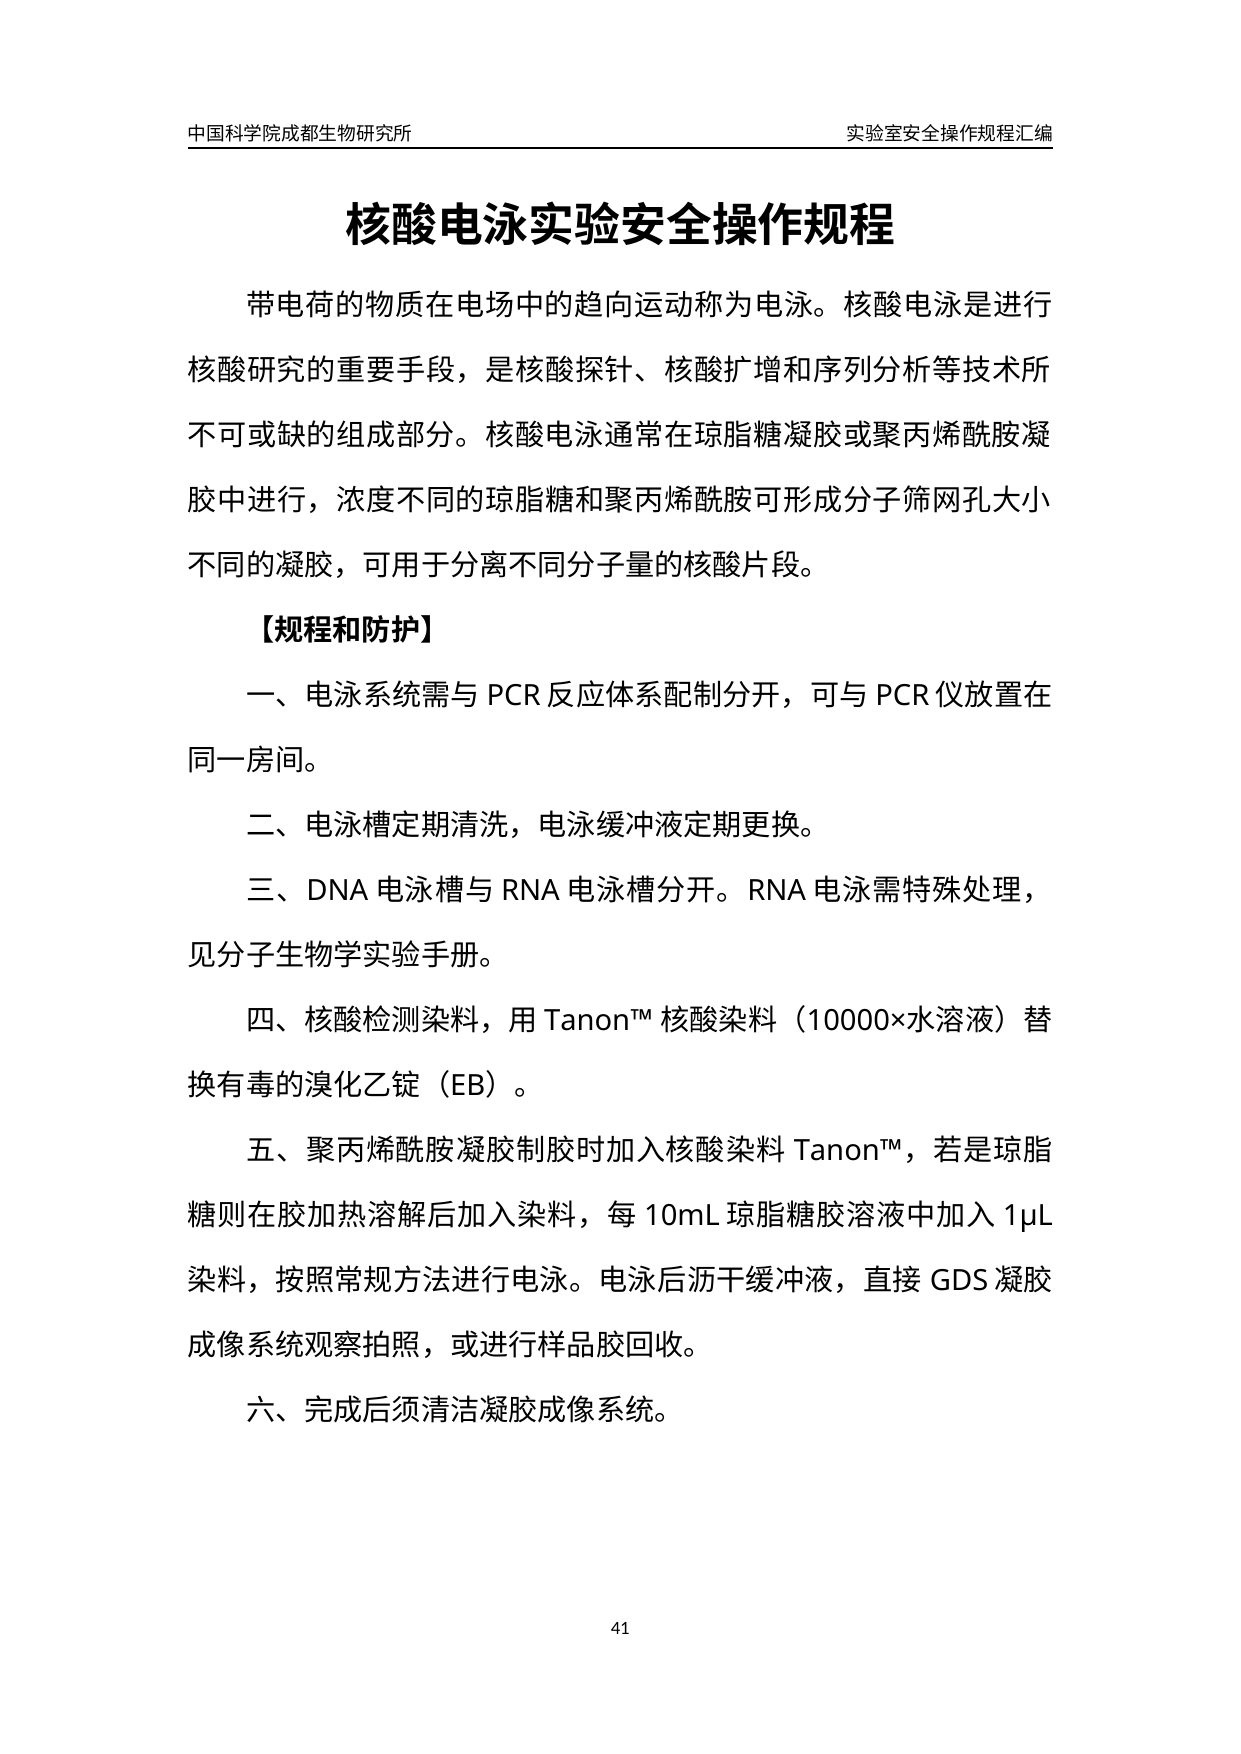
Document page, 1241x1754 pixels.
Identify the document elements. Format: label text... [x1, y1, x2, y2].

text 一、电泳系统需与PCR反应体系配制分开，可与PCR仪放置在同一房间。 [187, 660, 1053, 790]
text 二、电泳槽定期清洗，电泳缓冲液定期更换。 [187, 790, 1053, 855]
subtitle 核酸电泳实验安全操作规程 [187, 172, 1053, 270]
text 带电荷的物质在电场中的趋向运动称为电泳。核酸电泳是进行核酸研究的重要手段，是核酸探针、核酸扩增和序列分析等技术所不可或缺的组成部分。核酸电泳通常在琼脂糖凝胶或聚丙烯酰胺凝胶中进行，浓度不同的琼脂糖和聚丙烯酰胺可形成分子筛网孔大小不同的凝胶，可用于分离不同分子量的核酸片段。 [187, 270, 1053, 595]
text 四、核酸检测染料，用Tanon™ 核酸染料（10000×水溶液）替换有毒的溴化乙锭（EB）。 [187, 985, 1053, 1115]
text 五、聚丙烯酰胺凝胶制胶时加入核酸染料Tanon™，若是琼脂糖则在胶加热溶解后加入染料，每10mL琼脂糖胶溶液中加入1μL染料，按照常规方法进行电泳。电泳后沥干缓冲液，直接GDS凝胶成像系统观察拍照，或进行样品胶回收。 [187, 1115, 1053, 1375]
text 【规程和防护】 [187, 595, 1053, 660]
text 六、完成后须清洁凝胶成像系统。 [187, 1375, 1053, 1440]
text 三、DNA电泳槽与RNA电泳槽分开。RNA电泳需特殊处理，见分子生物学实验手册。 [187, 855, 1053, 985]
